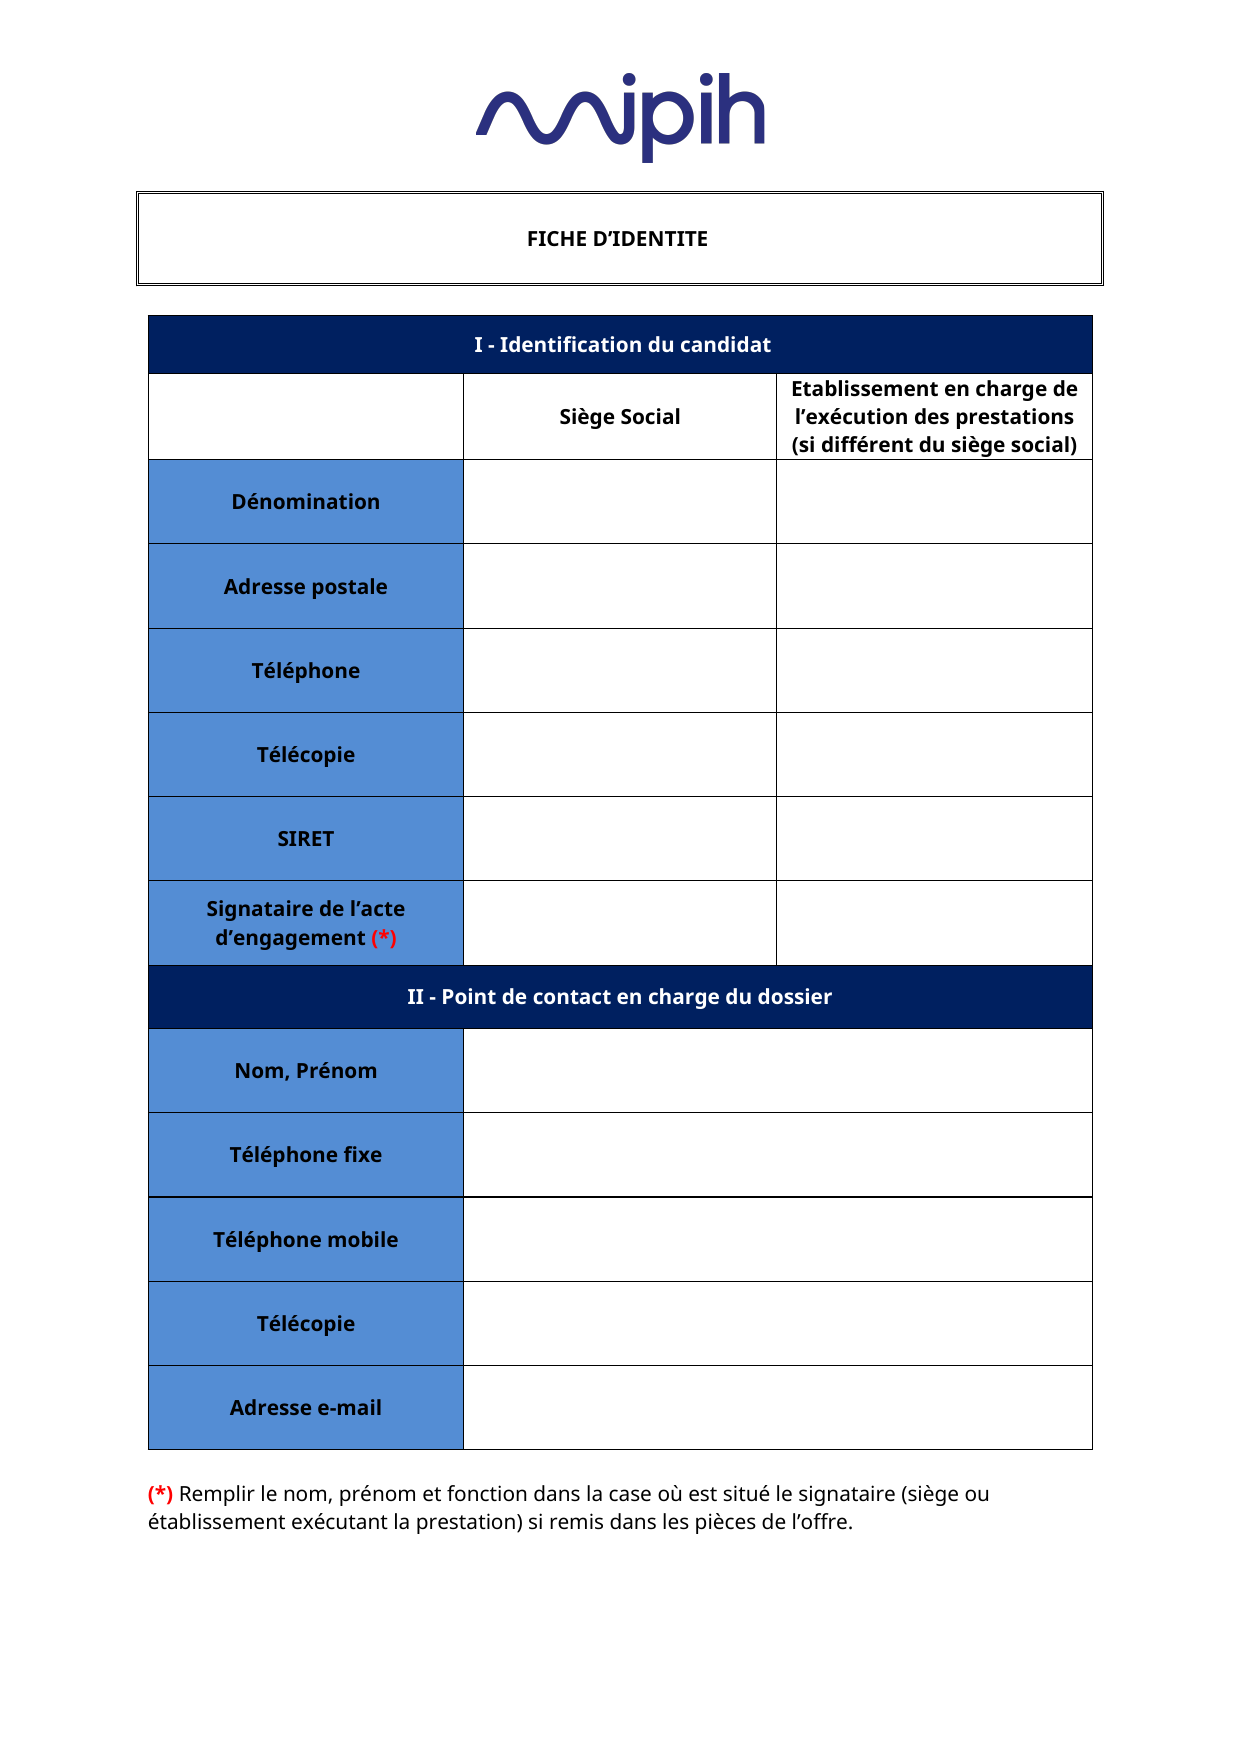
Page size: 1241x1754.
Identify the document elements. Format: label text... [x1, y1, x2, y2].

table_cell Adresse e-mail [149, 1366, 463, 1449]
table_cell Télécopie [149, 713, 463, 796]
table_cell Téléphone mobile [149, 1198, 463, 1281]
table_cell [777, 797, 1092, 880]
table_cell [464, 1113, 1092, 1196]
table_cell [464, 544, 776, 628]
text FICHE D’IDENTITE [148, 224, 1093, 253]
table_cell [464, 713, 776, 796]
table_cell [464, 1198, 1092, 1281]
table_cell Etablissement en charge de l’exécution des prestations (si différent du siège social) [777, 374, 1092, 459]
table_cell [777, 629, 1092, 712]
table_cell [464, 1366, 1092, 1449]
table_cell [777, 544, 1092, 628]
table_cell Adresse postale [149, 544, 463, 628]
text (*) Remplir le nom, prénom et fonction dans la case où est situé le signataire (siège ou établissement exécutant la prestation) si remis dans les pièces de l’offre. [148, 1479, 1093, 1536]
table_cell Téléphone fixe [149, 1113, 463, 1196]
table_cell Signataire de l’acte d’engagement (*) [149, 881, 463, 965]
table_cell [464, 797, 776, 880]
table_cell [777, 460, 1092, 543]
table_cell [149, 374, 463, 459]
table_cell [464, 881, 776, 965]
picture [476, 73, 765, 163]
table_cell Téléphone [149, 629, 463, 712]
table_cell Télécopie [149, 1282, 463, 1365]
table_cell SIRET [149, 797, 463, 880]
table_cell [777, 713, 1092, 796]
table_cell [464, 460, 776, 543]
table_cell Siège Social [464, 374, 776, 459]
table_header I - Identification du candidat [149, 316, 1092, 373]
table_cell Nom, Prénom [149, 1029, 463, 1112]
table_cell [464, 1282, 1092, 1365]
table_cell [464, 1029, 1092, 1112]
table_cell [777, 881, 1092, 965]
table_cell [464, 629, 776, 712]
table_cell II - Point de contact en charge du dossier [149, 966, 1092, 1028]
table_cell Dénomination [149, 460, 463, 543]
